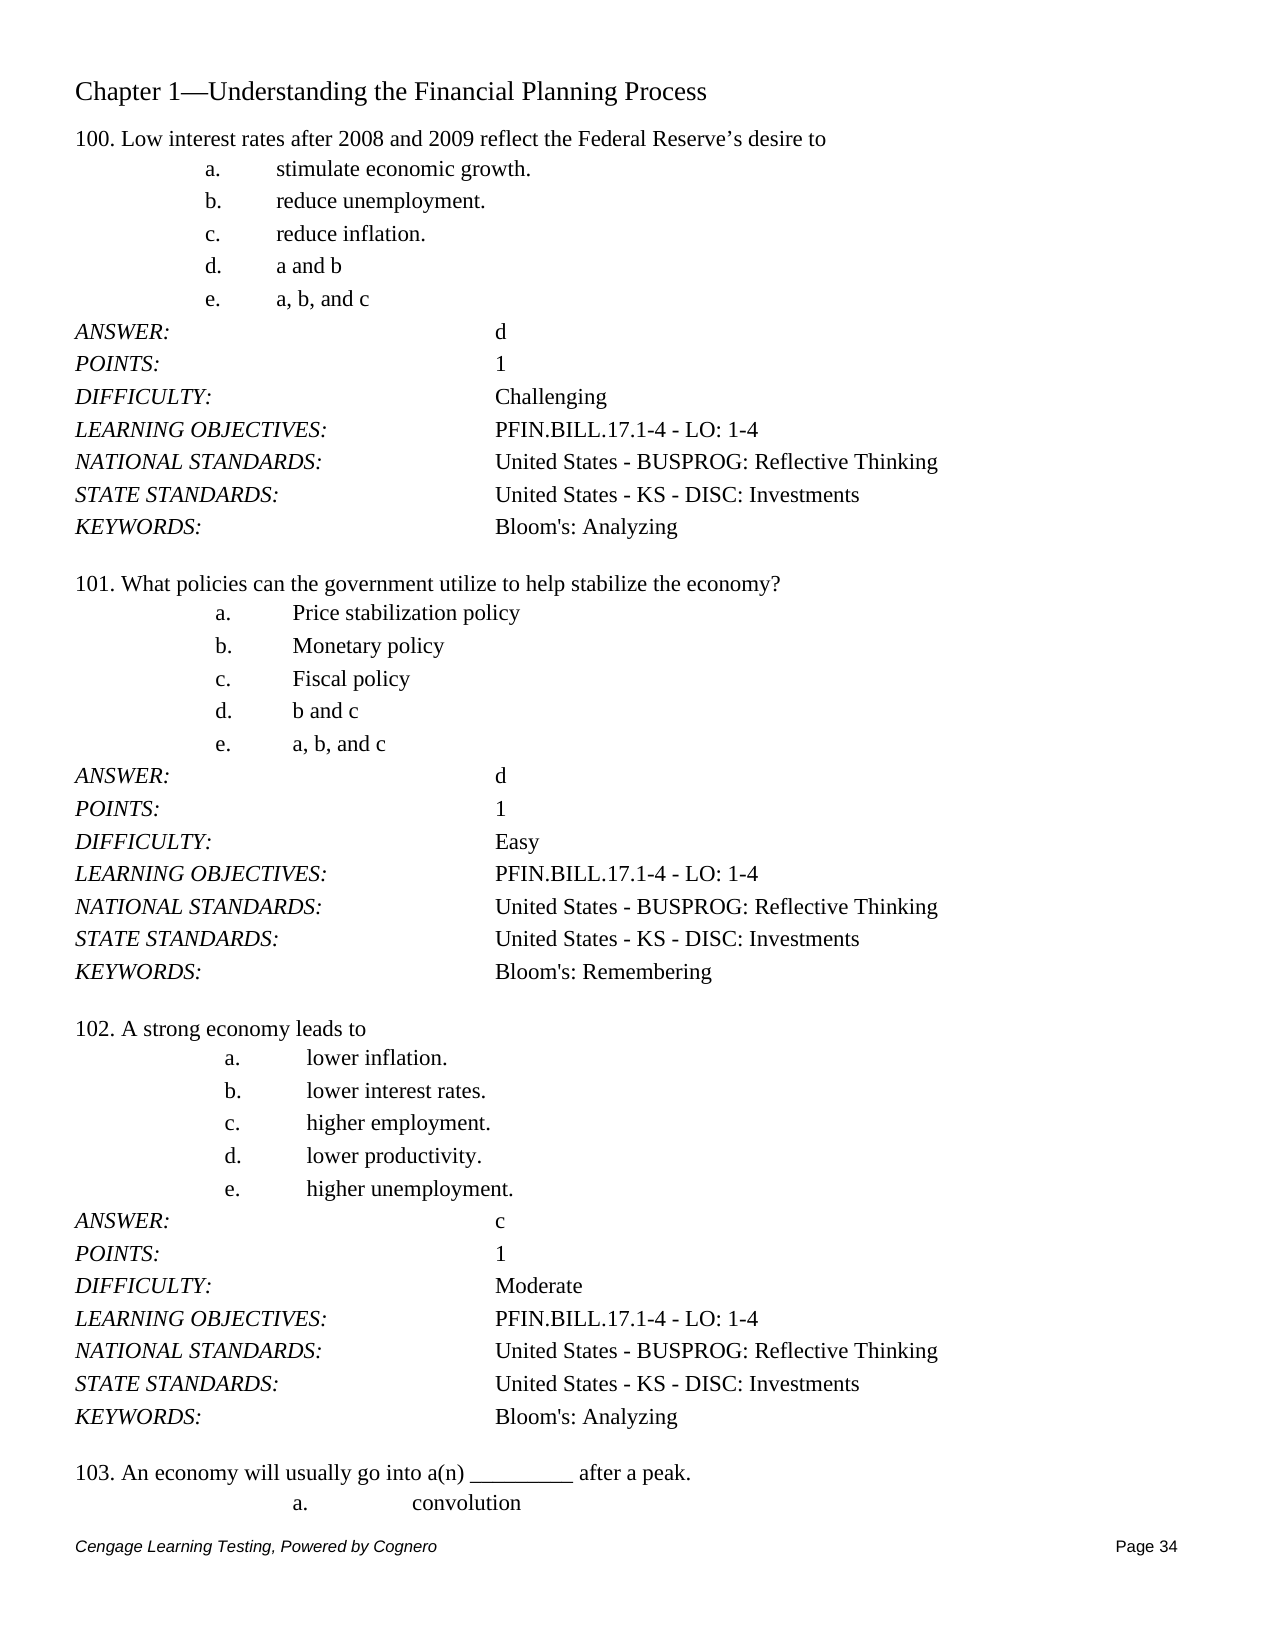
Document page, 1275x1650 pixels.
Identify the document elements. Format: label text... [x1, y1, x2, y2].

table_header 100. Low interest rates after 2008 and 2009 reflect the Federal Reserve’s desire to [75, 152, 1200, 543]
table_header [75, 1486, 1200, 1518]
table_header 101. What policies can the government utilize to help stabilize the economy? [75, 596, 1200, 988]
table_header 102. A strong economy leads to [75, 1041, 1200, 1432]
